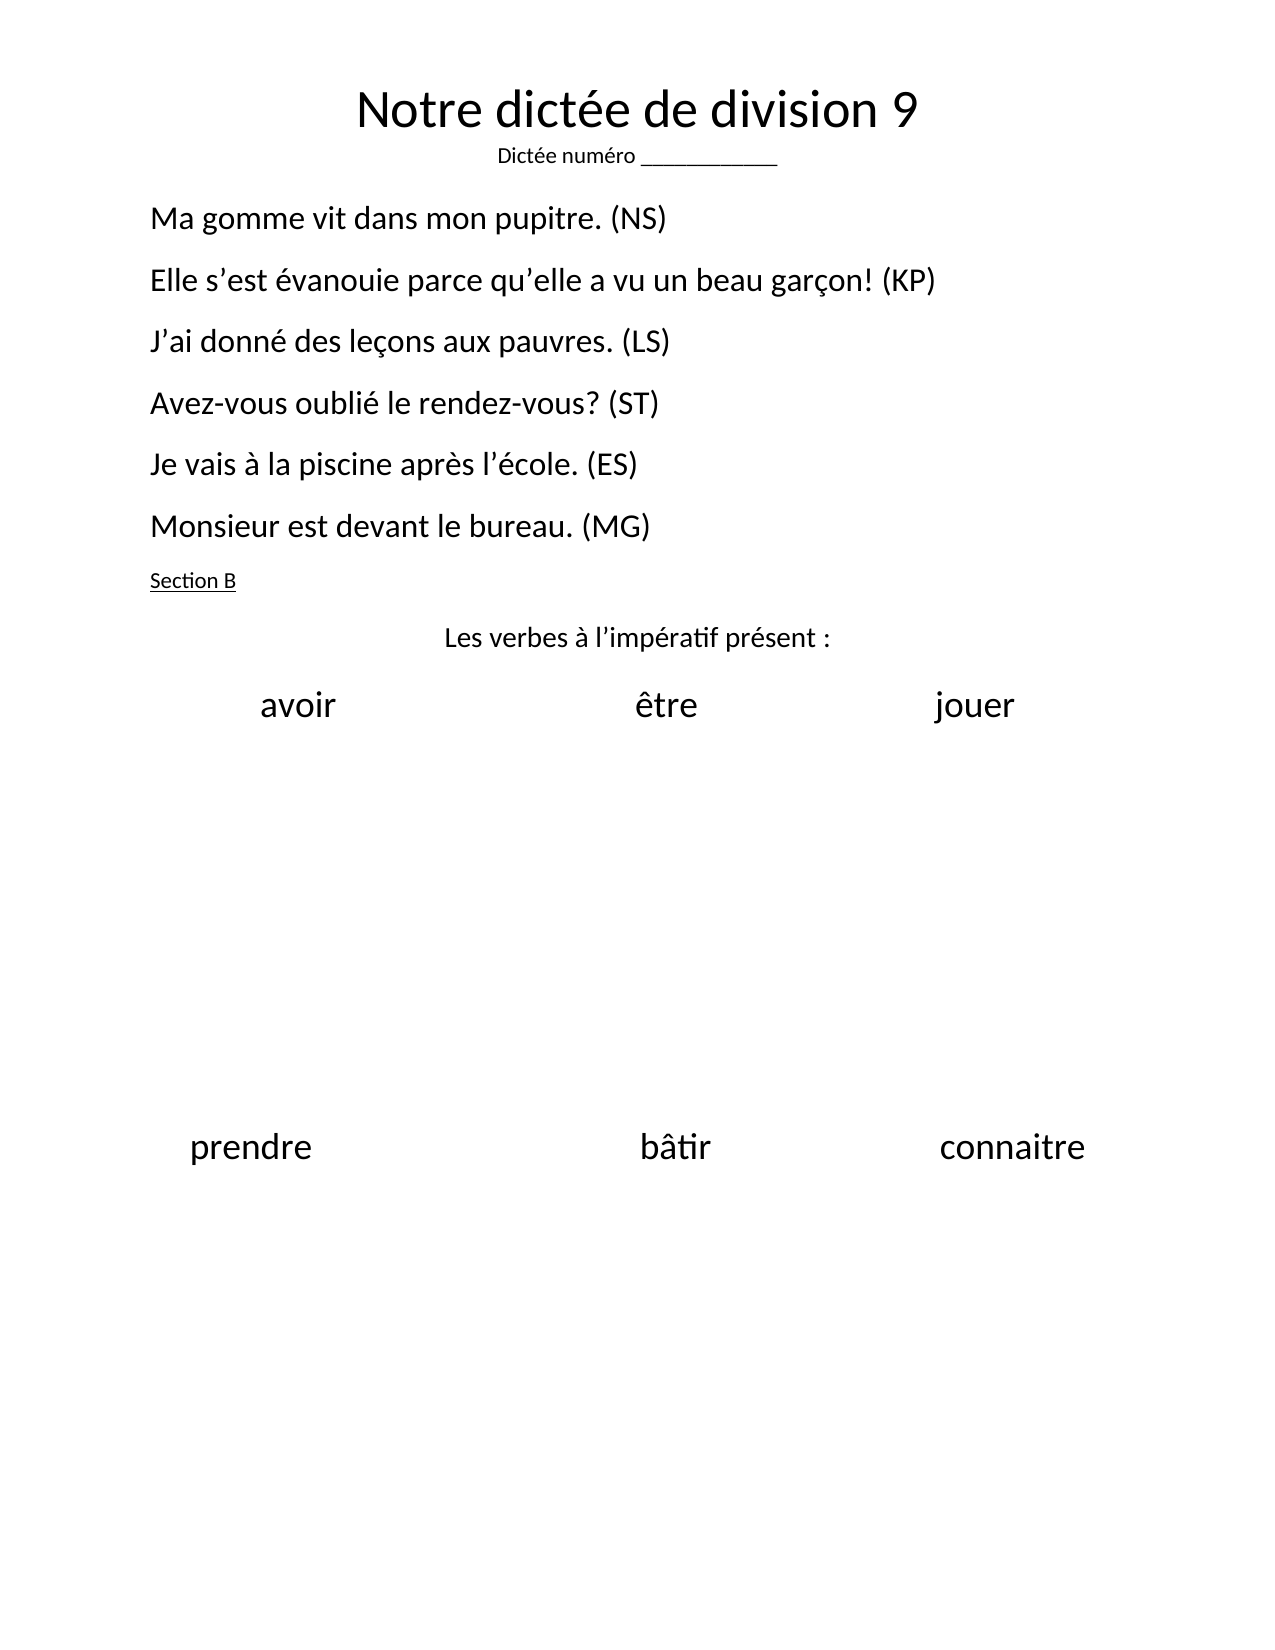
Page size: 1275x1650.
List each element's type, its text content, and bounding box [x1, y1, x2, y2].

text Avez-vous oublié le rendez-vous? (ST) [150, 382, 1125, 423]
text Je vais à la piscine après l’école. (ES) [150, 443, 1125, 484]
text avoir être jouer [150, 681, 1125, 727]
text J’ai donné des leçons aux pauvres. (LS) [150, 320, 1125, 361]
text Section B [150, 567, 1125, 594]
text Les verbes à l’impératif présent : [150, 619, 1125, 655]
text Monsieur est devant le bureau. (MG) [150, 505, 1125, 546]
text prendre bâtir connaitre [150, 1123, 1125, 1168]
text Elle s’est évanouie parce qu’elle a vu un beau garçon! (KP) [150, 259, 1125, 299]
text Ma gomme vit dans mon pupitre. (NS) [150, 197, 1125, 238]
